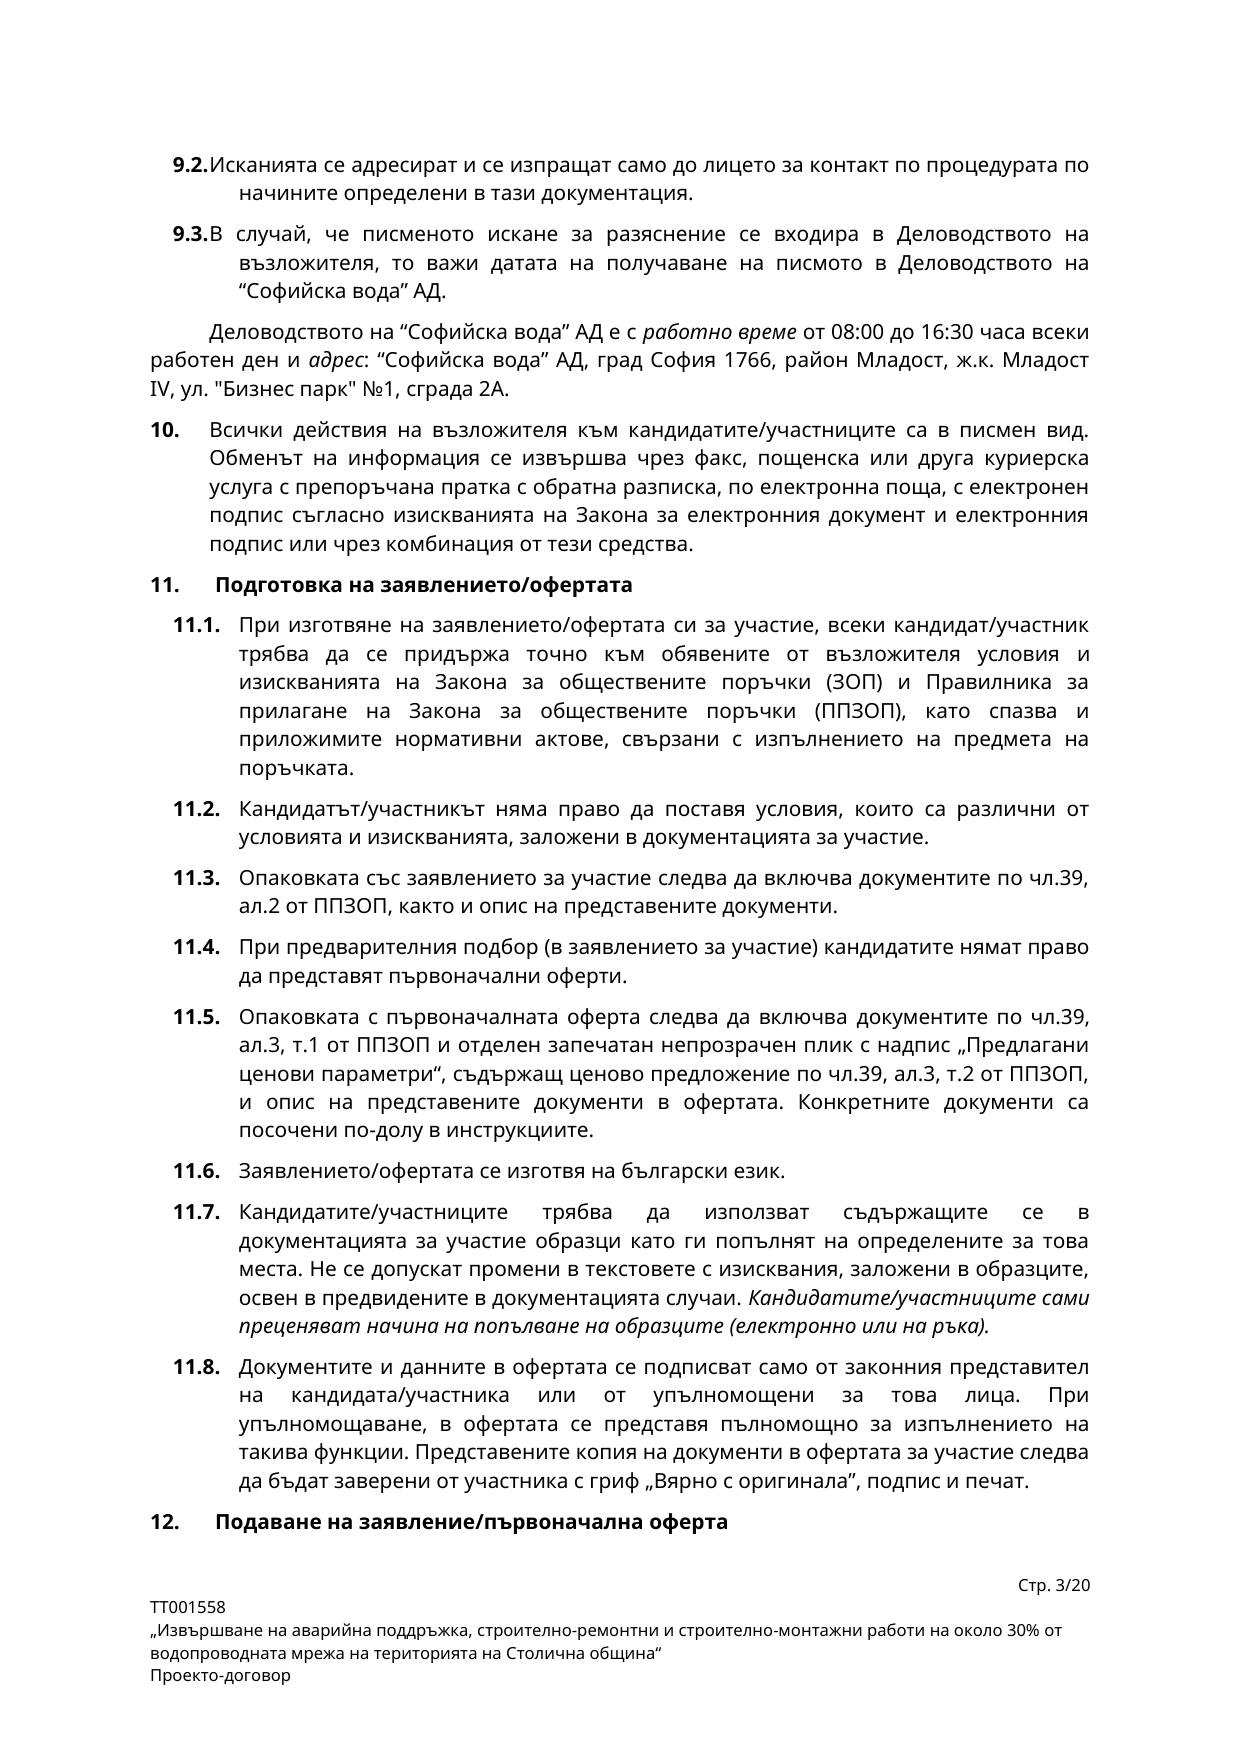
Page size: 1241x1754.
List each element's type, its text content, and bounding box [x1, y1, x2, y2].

list Подаване на заявление/първоначална оферта [150, 1507, 1090, 1535]
list Опаковката със заявлението за участие следва да включва документите по чл.39, ал.2 от ППЗОП, както и опис на представените документи. [173, 863, 1090, 920]
list Всички действия на възложителя към кандидатите/участниците са в писмен вид. Обменът на информация се извършва чрез факс, пощенска или друга куриерска услуга с препоръчана пратка с обратна разписка, по електронна поща, с електронен подпис съгласно изискванията на Закона за електронния документ и електронния подпис или чрез комбинация от тези средства. [150, 415, 1090, 557]
list Исканията се адресират и се изпращат само до лицето за контакт по процедурата по начините определени в тази документация. [173, 150, 1090, 207]
list Кандидатът/участникът няма право да поставя условия, които са различни от условията и изискванията, заложени в документацията за участие. [173, 794, 1090, 851]
list Подготовка на заявлението/офертата [150, 570, 1090, 598]
list Опаковката с първоначалната оферта следва да включва документите по чл.39, ал.3, т.1 от ППЗОП и отделен запечатан непрозрачен плик с надпис „Предлагани ценови параметри“, съдържащ ценово предложение по чл.39, ал.3, т.2 от ППЗОП, и опис на представените документи в офертата. Конкретните документи са посочени по-долу в инструкциите. [173, 1002, 1090, 1144]
list В случай, че писменото искане за разяснение се входира в Деловодството на възложителя, то важи датата на получаване на писмото в Деловодството на “Софийска вода” АД. [173, 219, 1090, 305]
text Деловодството на “Софийска вода” АД е с работно време от 08:00 до 16:30 часа всеки работен ден и адрес: “Софийска вода” АД, град София 1766, район Младост, ж.к. Младост ІV, ул. "Бизнес парк" №1, сграда 2А. [150, 317, 1090, 402]
list Заявлението/офертата се изготвя на български език. [173, 1157, 1090, 1185]
list Документите и данните в офертата се подписват само от законния представител на кандидата/участника или от упълномощени за това лица. При упълномощаване, в офертата се представя пълномощно за изпълнението на такива функции. Представените копия на документи в офертата за участие следва да бъдат заверени от участника с гриф „Вярно с оригинала”, подпис и печат. [173, 1352, 1090, 1494]
list При предварителния подбор (в заявлението за участие) кандидатите нямат право да представят първоначални оферти. [173, 932, 1090, 989]
list При изготвяне на заявлението/офертата си за участие, всеки кандидат/участник трябва да се придържа точно към обявените от възложителя условия и изискванията на Закона за обществените поръчки (ЗОП) и Правилника за прилагане на Закона за обществените поръчки (ППЗОП), като спазва и приложимите нормативни актове, свързани с изпълнението на предмета на поръчката. [173, 611, 1090, 781]
list Кандидатите/участниците трябва да използват съдържащите се в документацията за участие образци като ги попълнят на определените за това места. Не се допускат промени в текстовете с изисквания, заложени в образците, освен в предвидените в документацията случаи. Кандидатите/участниците сами преценяват начина на попълване на образците (електронно или на ръка). [173, 1197, 1090, 1340]
